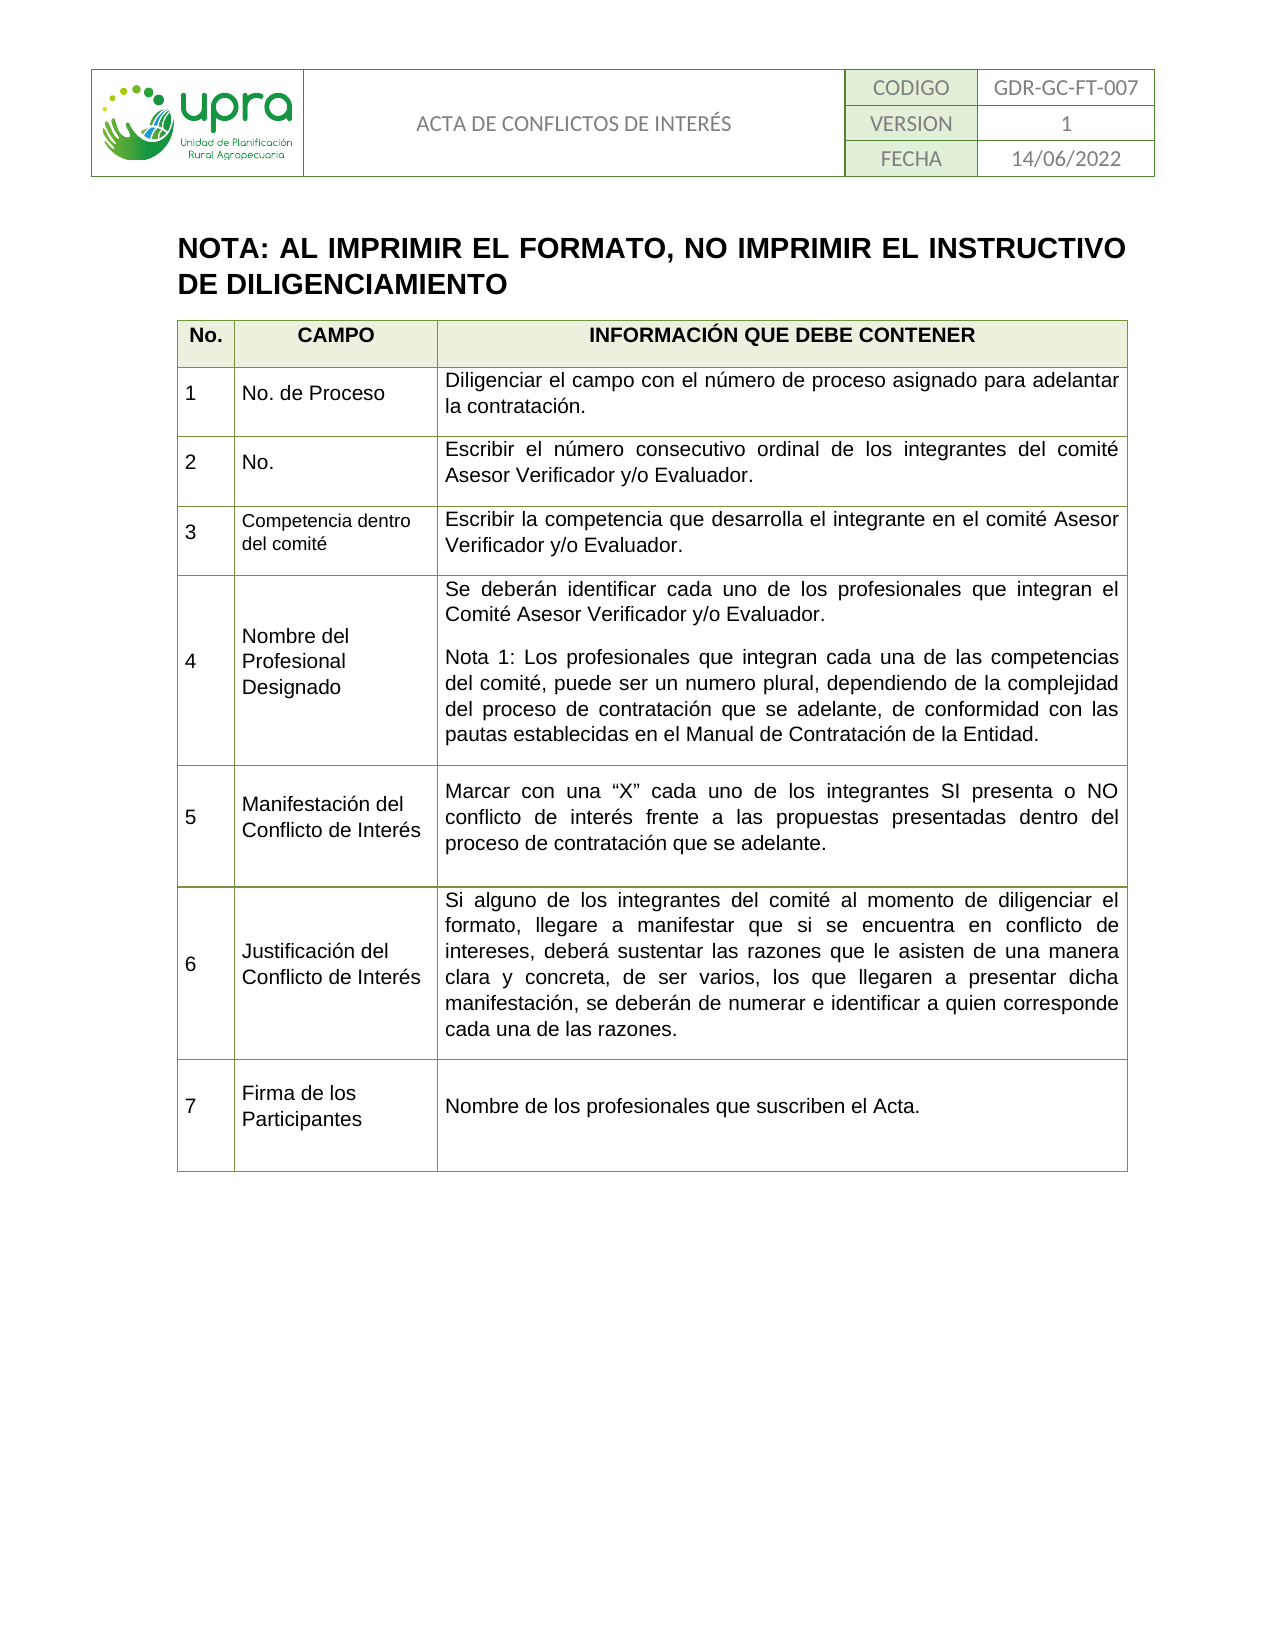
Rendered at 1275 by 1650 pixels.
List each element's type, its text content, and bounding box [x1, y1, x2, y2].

table_cell 7 [178, 1060, 234, 1171]
table_header INFORMACIÓN QUE DEBE CONTENER [438, 321, 1127, 367]
table_cell Escribir el número consecutivo ordinal de los integrantes del comité Asesor Verificador y/o Evaluador. [438, 437, 1127, 506]
table_cell Nombre de los profesionales que suscriben el Acta. [438, 1060, 1127, 1171]
table_cell Firma de los Participantes [235, 1060, 437, 1171]
table_cell 6 [178, 888, 234, 1059]
table_cell No. [235, 437, 437, 506]
table_cell Nombre del Profesional Designado [235, 576, 437, 765]
table_cell Se deberán identificar cada uno de los profesionales que integran el Comité Asesor Verificador y/o Evaluador. Nota 1: Los profesionales que integran cada una de las competencias del comité, puede ser un numero plural, dependiendo de la complejidad del proceso de contratación que se adelante, de conformidad con las pautas establecidas en el Manual de Contratación de la Entidad. [438, 576, 1127, 765]
table_cell Competencia dentro del comité [235, 507, 437, 575]
table_cell Escribir la competencia que desarrolla el integrante en el comité Asesor Verificador y/o Evaluador. [438, 507, 1127, 575]
table_cell 2 [178, 437, 234, 506]
table_cell 5 [178, 766, 234, 886]
table_cell 4 [178, 576, 234, 765]
table_cell No. de Proceso [235, 368, 437, 436]
text NOTA: AL IMPRIMIR EL FORMATO, NO IMPRIMIR EL INSTRUCTIVO DE DILIGENCIAMIENTO [177, 231, 1127, 301]
table_cell 3 [178, 507, 234, 575]
table_header CAMPO [235, 321, 437, 367]
picture [102, 85, 292, 160]
table_cell Diligenciar el campo con el número de proceso asignado para adelantar la contratación. [438, 368, 1127, 436]
table_cell 1 [178, 368, 234, 436]
table_cell Si alguno de los integrantes del comité al momento de diligenciar el formato, llegare a manifestar que si se encuentra en conflicto de intereses, deberá sustentar las razones que le asisten de una manera clara y concreta, de ser varios, los que llegaren a presentar dicha manifestación, se deberán de numerar e identificar a quien corresponde cada una de las razones. [438, 888, 1127, 1059]
table_cell Marcar con una “X” cada uno de los integrantes SI presenta o NO conflicto de interés frente a las propuestas presentadas dentro del proceso de contratación que se adelante. [438, 766, 1127, 886]
table_header No. [178, 321, 234, 367]
table_cell Manifestación del Conflicto de Interés [235, 766, 437, 886]
table_cell Justificación del Conflicto de Interés [235, 888, 437, 1059]
